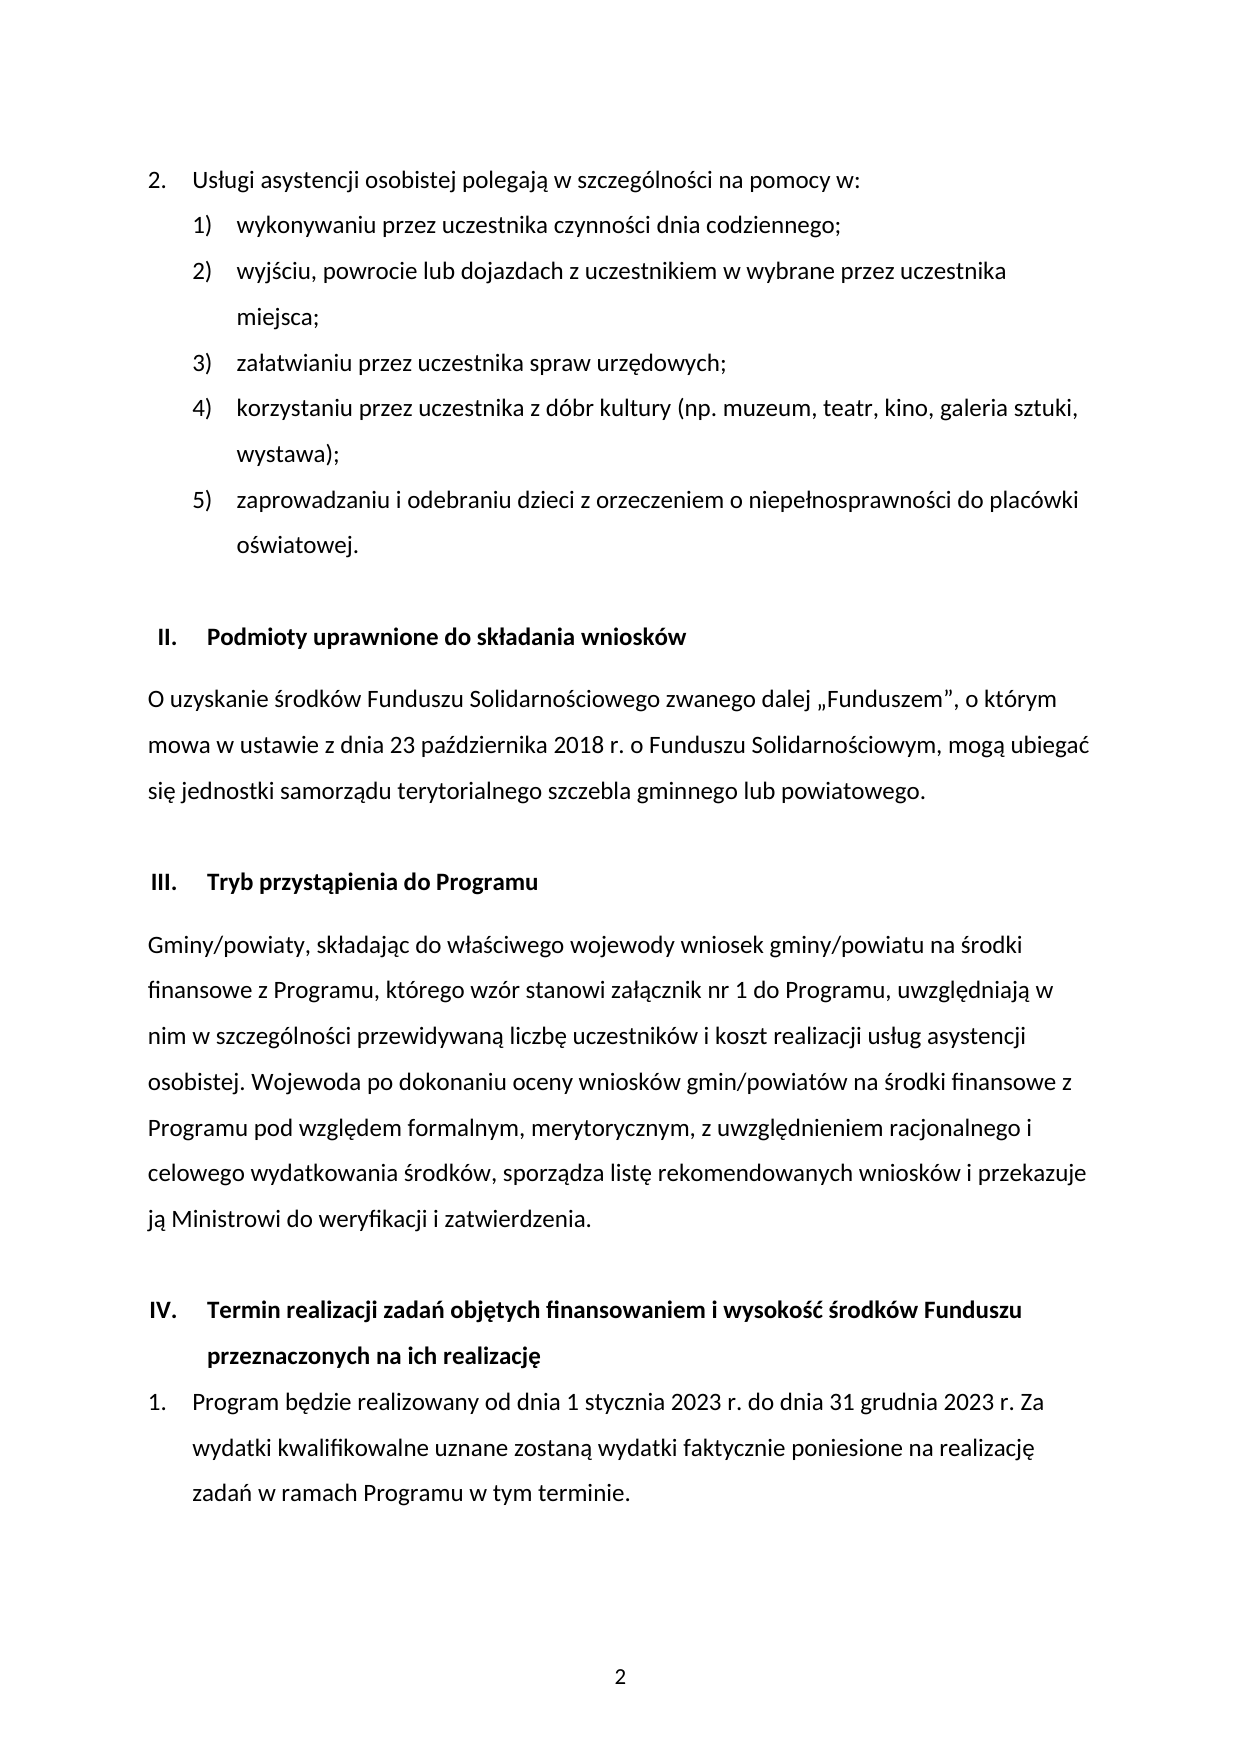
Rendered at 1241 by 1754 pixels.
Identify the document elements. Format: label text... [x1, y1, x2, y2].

list Program będzie realizowany od dnia 1 stycznia 2023 r. do dnia 31 grudnia 2023 r. Za wydatki kwalifikowalne uznane zostaną wydatki faktycznie poniesione na realizację zadań w ramach Programu w tym terminie. [148, 1386, 1092, 1508]
list załatwianiu przez uczestnika spraw urzędowych; [192, 347, 1092, 377]
text Gminy/powiaty, składając do właściwego wojewody wniosek gminy/powiatu na środki finansowe z Programu, którego wzór stanowi załącznik nr 1 do Programu, uwzględniają w nim w szczególności przewidywaną liczbę uczestników i koszt realizacji usług asystencji osobistej. Wojewoda po dokonaniu oceny wniosków gmin/powiatów na środki finansowe z Programu pod względem formalnym, merytorycznym, z uwzględnieniem racjonalnego i celowego wydatkowania środków, sporządza listę rekomendowanych wniosków i przekazuje ją Ministrowi do weryfikacji i zatwierdzenia. [148, 929, 1092, 1234]
text O uzyskanie środków Funduszu Solidarnościowego zwanego dalej „Funduszem”, o którym mowa w ustawie z dnia 23 października 2018 r. o Funduszu Solidarnościowym, mogą ubiegać się jednostki samorządu terytorialnego szczebla gminnego lub powiatowego. [148, 683, 1092, 806]
list zaprowadzaniu i odebraniu dzieci z orzeczeniem o niepełnosprawności do placówki oświatowej. [192, 484, 1092, 560]
list Termin realizacji zadań objętych finansowaniem i wysokość środków Funduszu przeznaczonych na ich realizację [177, 1295, 1092, 1371]
list korzystaniu przez uczestnika z dóbr kultury (np. muzeum, teatr, kino, galeria sztuki, wystawa); [192, 392, 1092, 469]
text 2. Usługi asystencji osobistej polegają w szczególności na pomocy w: [148, 164, 1092, 194]
list Podmioty uprawnione do składania wniosków [177, 621, 1092, 652]
list Tryb przystąpienia do Programu [177, 866, 1092, 897]
list wyjściu, powrocie lub dojazdach z uczestnikiem w wybrane przez uczestnika miejsca; [192, 255, 1092, 332]
list wykonywaniu przez uczestnika czynności dnia codziennego; [192, 209, 1092, 240]
